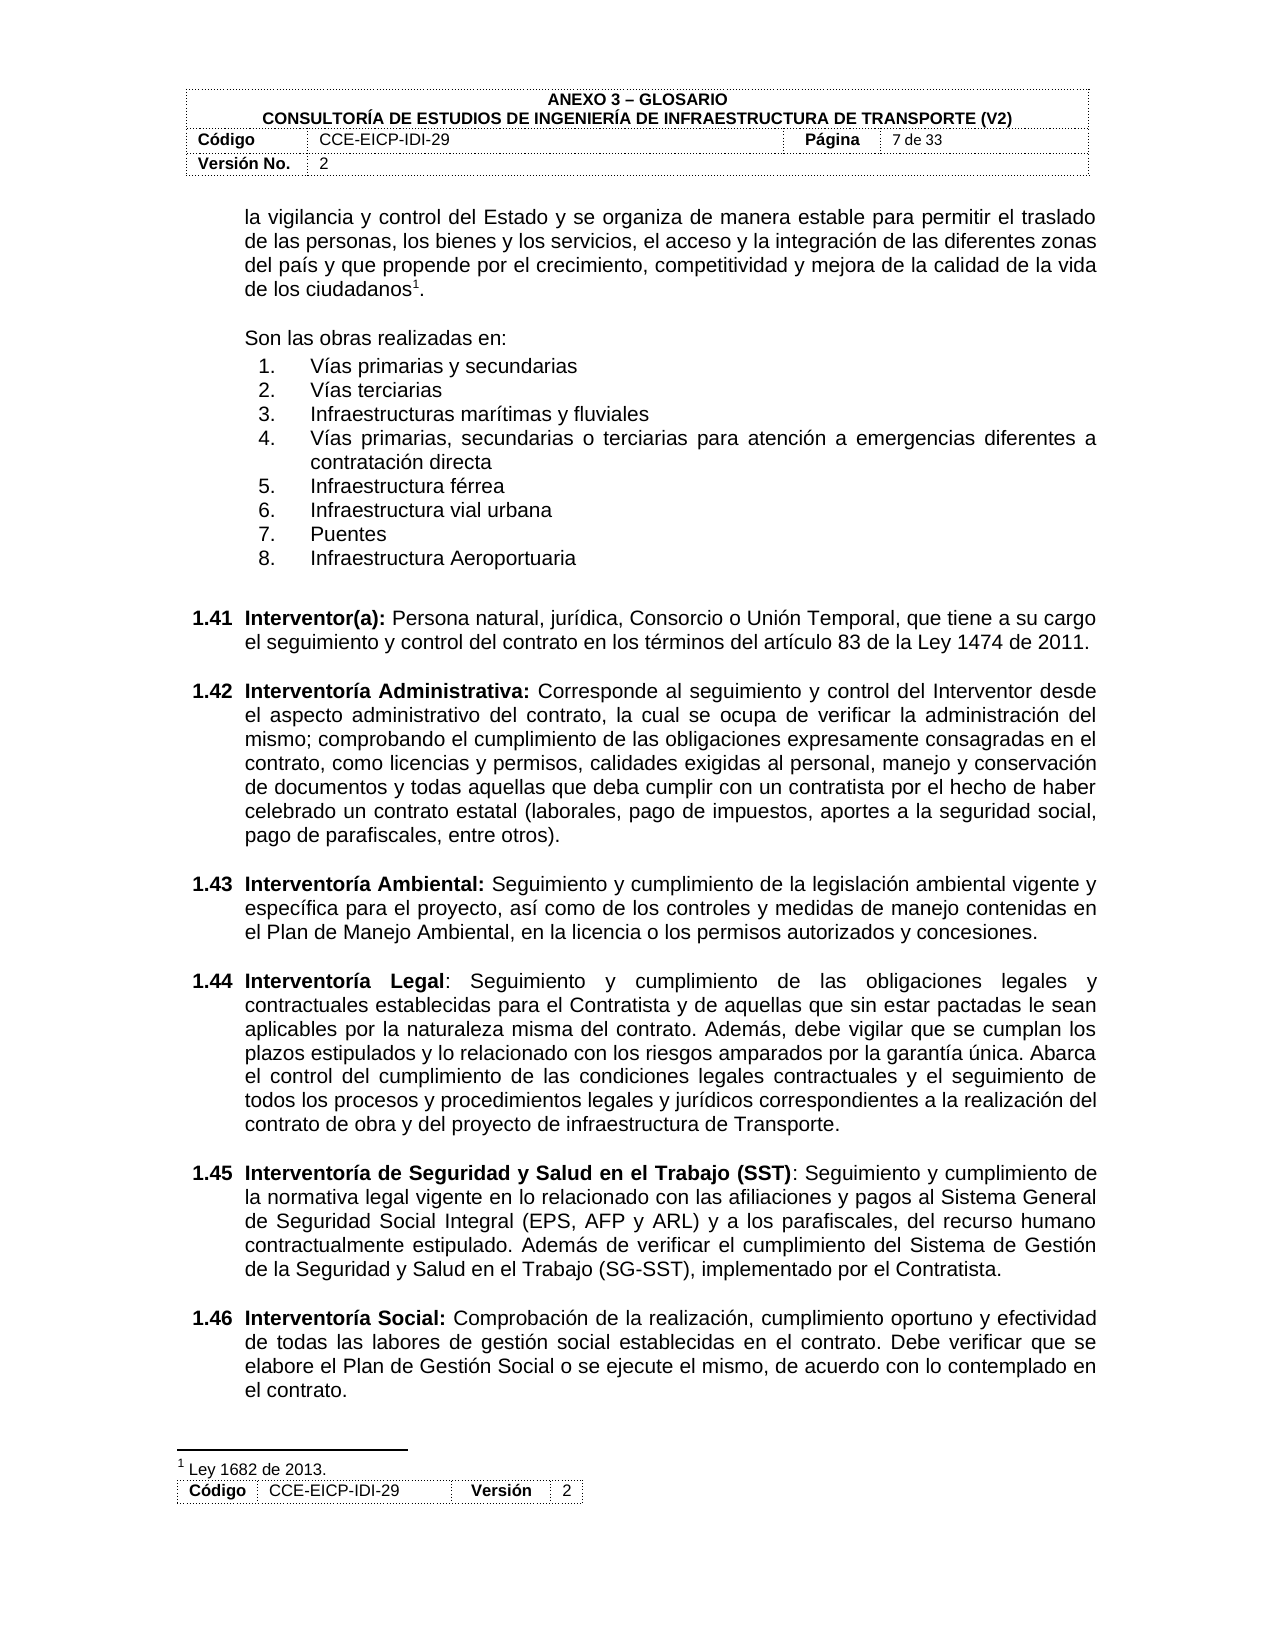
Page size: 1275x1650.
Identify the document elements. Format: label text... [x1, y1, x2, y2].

list Vías primarias, secundarias o terciarias para atención a emergencias diferentes a contratación directa [258, 426, 1098, 474]
list Interventor(a): Persona natural, jurídica, Consorcio o Unión Temporal, que tiene a su cargo el seguimiento y control del contrato en los términos del artículo 83 de la Ley 1474 de 2011. [192, 606, 1098, 654]
list Infraestructuras marítimas y fluviales [258, 402, 1098, 426]
list Vías primarias y secundarias [258, 354, 1098, 378]
list Vías terciarias [258, 378, 1098, 402]
list Interventoría de Seguridad y Salud en el Trabajo (SST): Seguimiento y cumplimiento de la normativa legal vigente en lo relacionado con las afiliaciones y pagos al Sistema General de Seguridad Social Integral (EPS, AFP y ARL) y a los parafiscales, del recurso humano contractualmente estipulado. Además de verificar el cumplimiento del Sistema de Gestión de la Seguridad y Salud en el Trabajo (SG-SST), implementado por el Contratista. [192, 1161, 1098, 1281]
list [192, 205, 1098, 301]
list Infraestructura Aeroportuaria [258, 546, 1098, 569]
list Interventoría Legal: Seguimiento y cumplimiento de las obligaciones legales y contractuales establecidas para el Contratista y de aquellas que sin estar pactadas le sean aplicables por la naturaleza misma del contrato. Además, debe vigilar que se cumplan los plazos estipulados y lo relacionado con los riesgos amparados por la garantía única. Abarca el control del cumplimiento de las condiciones legales contractuales y el seguimiento de todos los procesos y procedimientos legales y jurídicos correspondientes a la realización del contrato de obra y del proyecto de infraestructura de Transporte. [192, 968, 1098, 1136]
list Infraestructura vial urbana [258, 498, 1098, 522]
list Interventoría Social: Comprobación de la realización, cumplimiento oportuno y efectividad de todas las labores de gestión social establecidas en el contrato. Debe verificar que se elabore el Plan de Gestión Social o se ejecute el mismo, de acuerdo con lo contemplado en el contrato. [192, 1306, 1098, 1402]
list Puentes [258, 522, 1098, 546]
list Interventoría Ambiental: Seguimiento y cumplimiento de la legislación ambiental vigente y específica para el proyecto, así como de los controles y medidas de manejo contenidas en el Plan de Manejo Ambiental, en la licencia o los permisos autorizados y concesiones. [192, 872, 1098, 943]
list Interventoría Administrativa: Corresponde al seguimiento y control del Interventor desde el aspecto administrativo del contrato, la cual se ocupa de verificar la administración del mismo; comprobando el cumplimiento de las obligaciones expresamente consagradas en el contrato, como licencias y permisos, calidades exigidas al personal, manejo y conservación de documentos y todas aquellas que deba cumplir con un contratista por el hecho de haber celebrado un contrato estatal (laborales, pago de impuestos, aportes a la seguridad social, pago de parafiscales, entre otros). [192, 679, 1098, 847]
text Son las obras realizadas en: [244, 326, 1098, 350]
list Infraestructura férrea [258, 474, 1098, 498]
